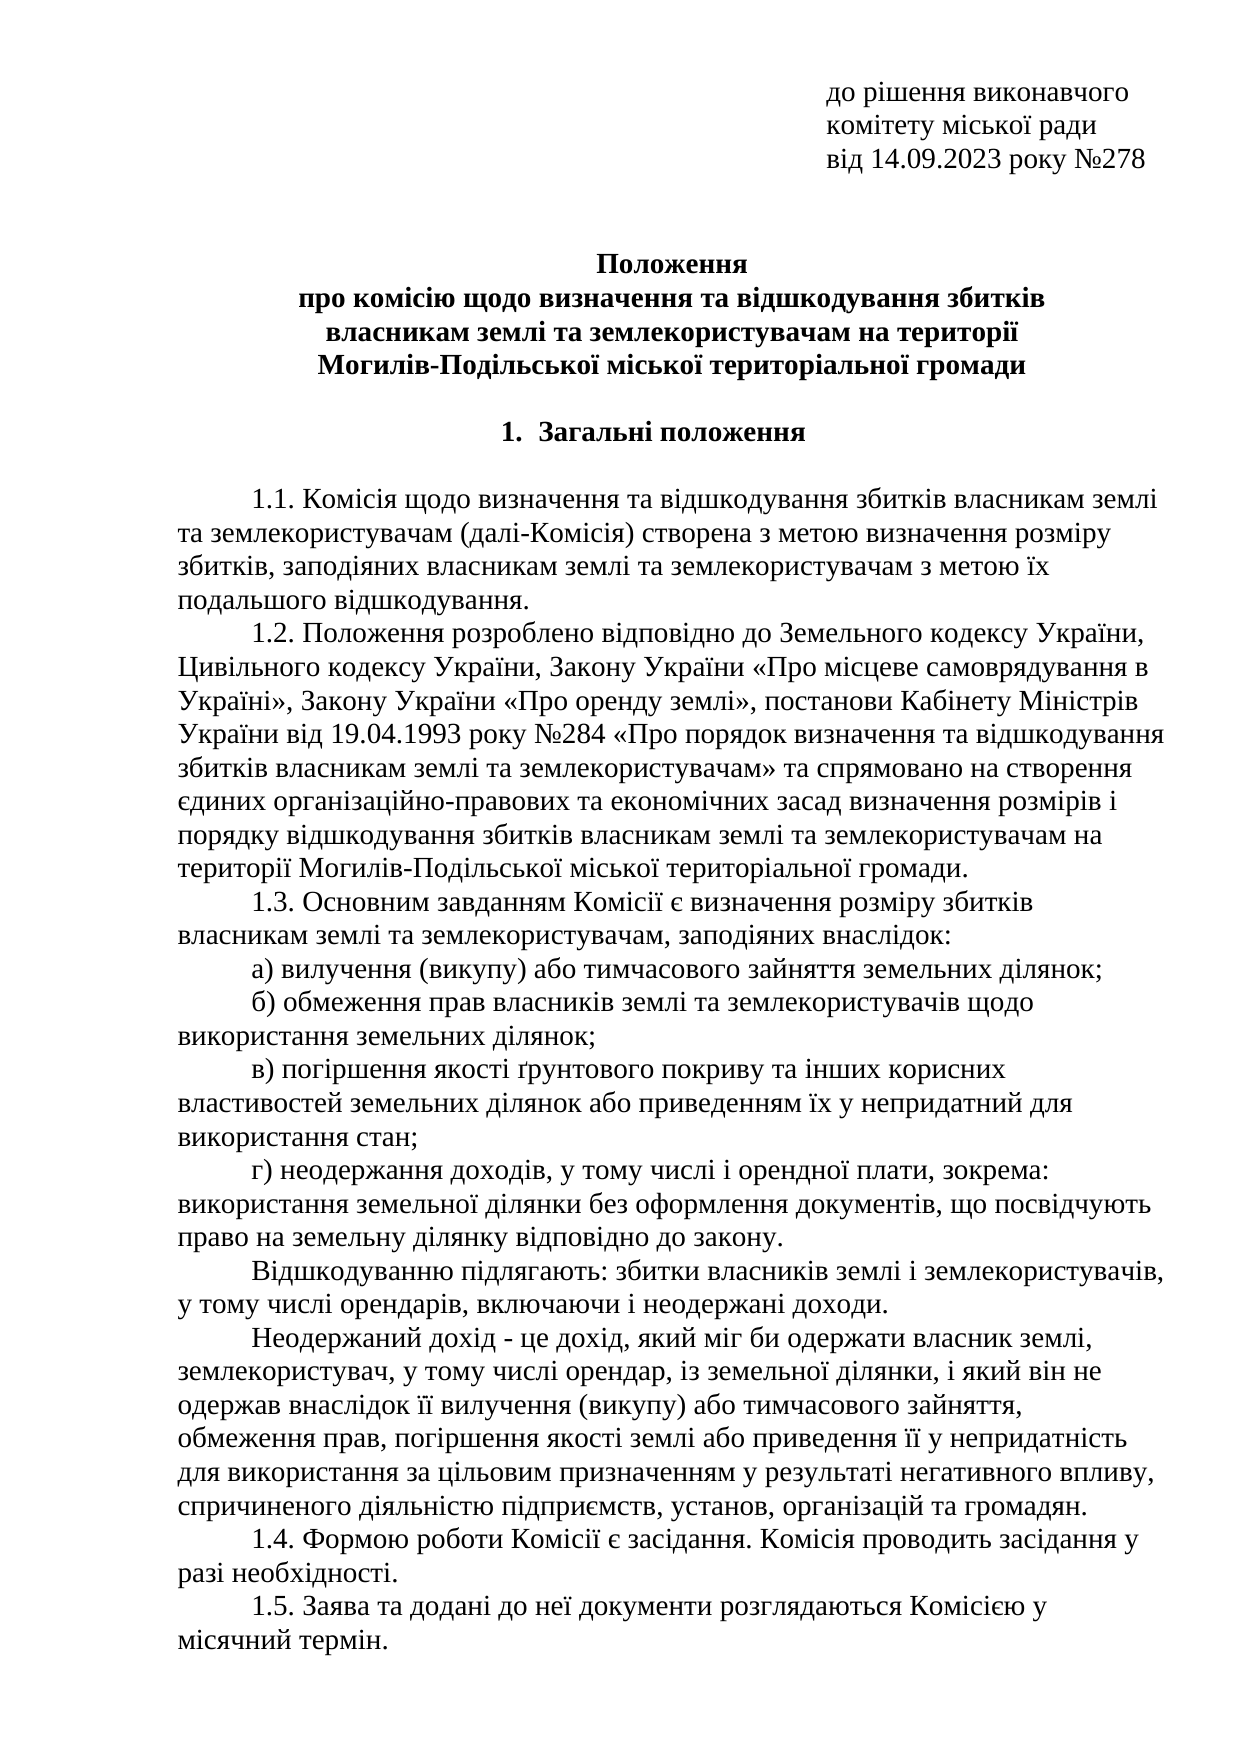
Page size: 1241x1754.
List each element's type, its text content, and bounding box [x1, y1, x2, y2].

text власникам землі та землекористувачам на території [177, 314, 1167, 347]
text г) неодержання доходів, у тому числі і орендної плати, зокрема: використання земельної ділянки без оформлення документів, що посвідчують право на земельну ділянку відповідно до закону. [177, 1152, 1167, 1253]
list Загальні положення [140, 414, 1167, 448]
text а) вилучення (викупу) або тимчасового зайняття земельних ділянок; [177, 951, 1167, 984]
text в) погіршення якості ґрунтового покриву та інших корисних властивостей земельних ділянок або приведенням їх у непридатний для використання стан; [177, 1052, 1167, 1152]
text Відшкодуванню підлягають: збитки власників землі і землекористувачів, у тому числі орендарів, включаючи і неодержані доходи. [177, 1253, 1167, 1320]
text про комісію щодо визначення та відшкодування збитків [177, 280, 1167, 314]
text Могилів-Подільської міської територіальної громади [177, 347, 1167, 381]
text Неодержаний дохід - це дохід, який міг би одержати власник землі, землекористувач, у тому числі орендар, із земельної ділянки, і який він не одержав внаслідок її вилучення (викупу) або тимчасового зайняття, обмеження прав, погіршення якості землі або приведення її у непридатність для використання за цільовим призначенням у результаті негативного впливу, спричиненого діяльністю підприємств, установ, організацій та громадян. [177, 1320, 1167, 1521]
text Положення [177, 247, 1167, 280]
text комітету міської ради [177, 107, 1167, 141]
text 1.5. Заява та додані до неї документи розглядаються Комісією у місячний термін. [177, 1588, 1167, 1655]
text 1.2. Положення розроблено відповідно до Земельного кодексу України, Цивільного кодексу України, Закону України «Про місцеве самоврядування в Україні», Закону України «Про оренду землі», постанови Кабінету Міністрів України від 19.04.1993 року №284 «Про порядок визначення та відшкодування збитків власникам землі та землекористувачам» та спрямовано на створення єдиних організаційно-правових та економічних засад визначення розмірів і порядку відшкодування збитків власникам землі та землекористувачам на території Могилів-Подільської міської територіальної громади. [177, 616, 1167, 884]
text 1.1. Комісія щодо визначення та відшкодування збитків власникам землі та землекористувачам (далі-Комісія) створена з метою визначення розміру збитків, заподіяних власникам землі та землекористувачам з метою їх подальшого відшкодування. [177, 481, 1167, 616]
text до рішення виконавчого [177, 74, 1167, 107]
text від 14.09.2023 року №278 [177, 141, 1167, 174]
text 1.4. Формою роботи Комісії є засідання. Комісія проводить засідання у разі необхідності. [177, 1521, 1167, 1588]
text 1.3. Основним завданням Комісії є визначення розміру збитків власникам землі та землекористувачам, заподіяних внаслідок: [177, 884, 1167, 951]
text б) обмеження прав власників землі та землекористувачів щодо використання земельних ділянок; [177, 984, 1167, 1052]
